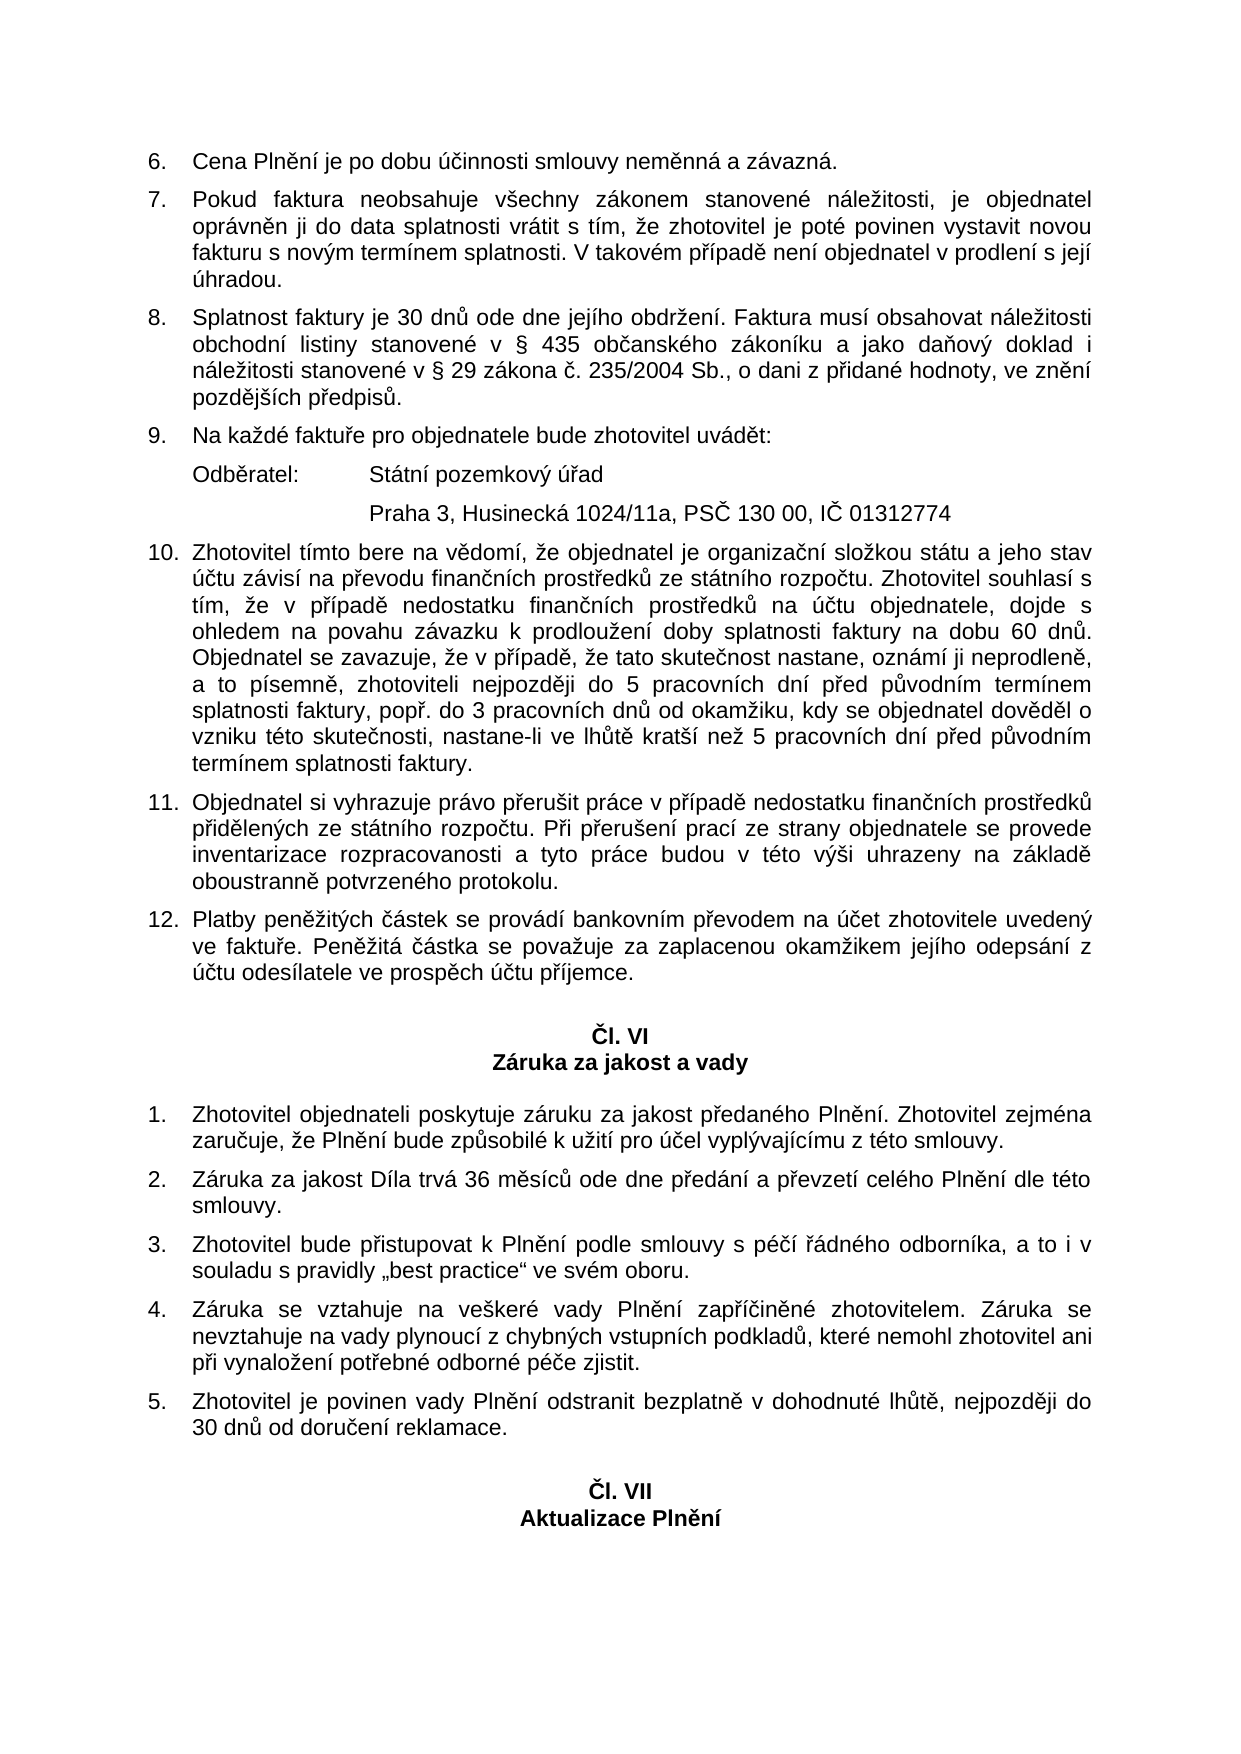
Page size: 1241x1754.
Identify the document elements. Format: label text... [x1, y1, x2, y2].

list Záruka se vztahuje na veškeré vady Plnění zapříčiněné zhotovitelem. Záruka se nevztahuje na vady plynoucí z chybných vstupních podkladů, které nemohl zhotovitel ani při vynaložení potřebné odborné péče zjistit. [148, 1296, 1093, 1375]
subtitle Čl. VII [148, 1478, 1093, 1504]
text Odběratel: Státní pozemkový úřad [192, 461, 1093, 487]
list Zhotovitel objednateli poskytuje záruku za jakost předaného Plnění. Zhotovitel zejména zaručuje, že Plnění bude způsobilé k užití pro účel vyplývajícímu z této smlouvy. [148, 1101, 1093, 1153]
list Záruka za jakost Díla trvá 36 měsíců ode dne předání a převzetí celého Plnění dle této smlouvy. [148, 1166, 1093, 1219]
list Cena Plnění je po dobu účinnosti smlouvy neměnná a závazná. [148, 148, 1093, 174]
list Na každé faktuře pro objednatele bude zhotovitel uvádět: [148, 422, 1093, 449]
list Pokud faktura neobsahuje všechny zákonem stanovené náležitosti, je objednatel oprávněn ji do data splatnosti vrátit s tím, že zhotovitel je poté povinen vystavit novou fakturu s novým termínem splatnosti. V takovém případě není objednatel v prodlení s její úhradou. [148, 186, 1093, 292]
list Platby peněžitých částek se provádí bankovním převodem na účet zhotovitele uvedený ve faktuře. Peněžitá částka se považuje za zaplacenou okamžikem jejího odepsání z účtu odesílatele ve prospěch účtu příjemce. [148, 906, 1093, 986]
text Záruka za jakost a vady [148, 1049, 1093, 1076]
list Objednatel si vyhrazuje právo přerušit práce v případě nedostatku finančních prostředků přidělených ze státního rozpočtu. Při přerušení prací ze strany objednatele se provede inventarizace rozpracovanosti a tyto práce budou v této výši uhrazeny na základě oboustranně potvrzeného protokolu. [148, 788, 1093, 894]
list Zhotovitel tímto bere na vědomí, že objednatel je organizační složkou státu a jeho stav účtu závisí na převodu finančních prostředků ze státního rozpočtu. Zhotovitel souhlasí s tím, že v případě nedostatku finančních prostředků na účtu objednatele, dojde s ohledem na povahu závazku k prodloužení doby splatnosti faktury na dobu 60 dnů. Objednatel se zavazuje, že v případě, že tato skutečnost nastane, oznámí ji neprodleně, a to písemně, zhotoviteli nejpozději do 5 pracovních dní před původním termínem splatnosti faktury, popř. do 3 pracovních dnů od okamžiku, kdy se objednatel dověděl o vzniku této skutečnosti, nastane-li ve lhůtě kratší než 5 pracovních dní před původním termínem splatnosti faktury. [148, 539, 1093, 776]
text Aktualizace Plnění [148, 1504, 1093, 1531]
subtitle Čl. VI [148, 1023, 1093, 1049]
list Zhotovitel je povinen vady Plnění odstranit bezplatně v dohodnuté lhůtě, nejpozději do 30 dnů od doručení reklamace. [148, 1388, 1093, 1441]
list Zhotovitel bude přistupovat k Plnění podle smlouvy s péčí řádného odborníka, a to i v souladu s pravidly „best practice“ ve svém oboru. [148, 1231, 1093, 1284]
text Praha 3, Husinecká 1024/11a, PSČ 130 00, IČ 01312774 [339, 500, 1093, 526]
list Splatnost faktury je 30 dnů ode dne jejího obdržení. Faktura musí obsahovat náležitosti obchodní listiny stanovené v § 435 občanského zákoníku a jako daňový doklad i náležitosti stanovené v § 29 zákona č. 235/2004 Sb., o dani z přidané hodnoty, ve znění pozdějších předpisů. [148, 304, 1093, 410]
